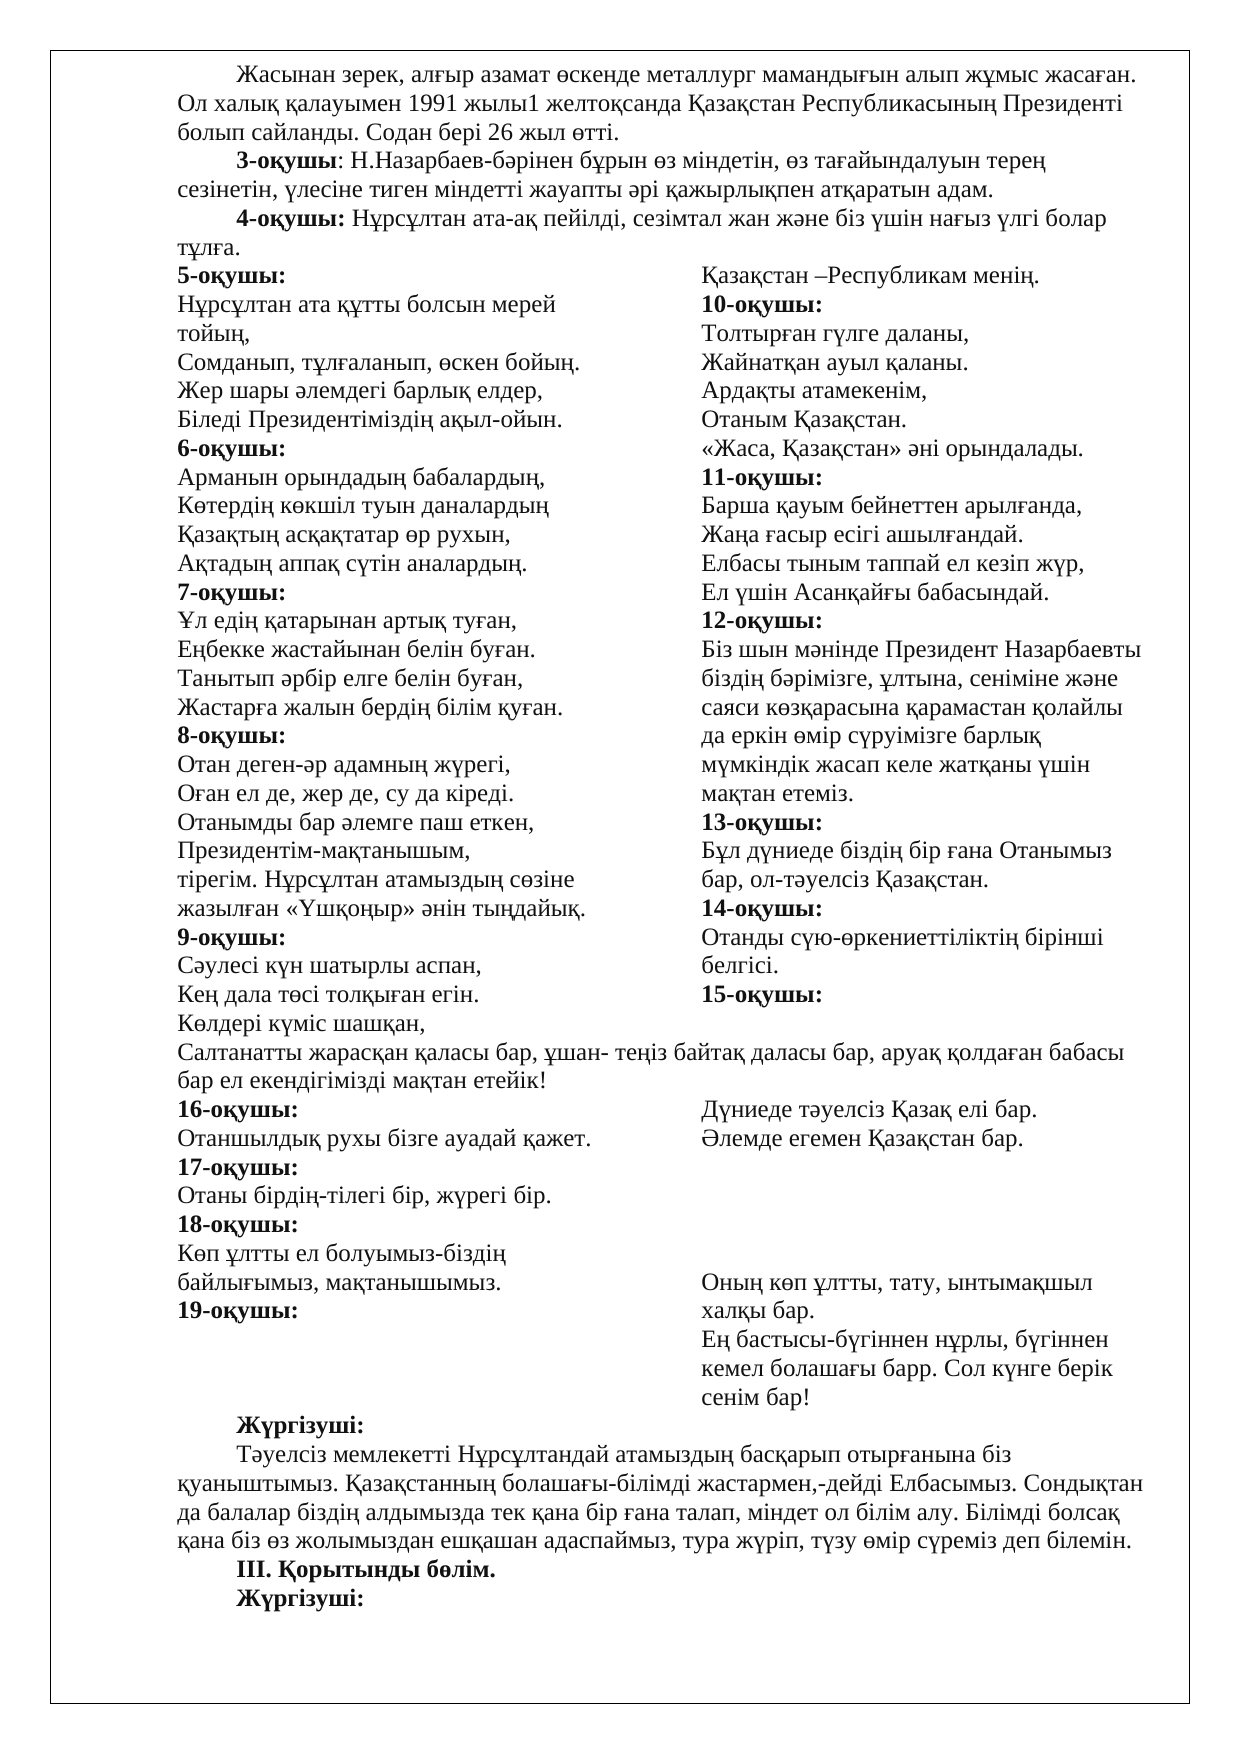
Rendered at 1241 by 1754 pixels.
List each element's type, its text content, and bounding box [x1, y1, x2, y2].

text Отаным Қазақстан. [701, 404, 1152, 433]
text Отанды сүю-өркениеттіліктің бірінші белгісі. [701, 922, 1152, 979]
text Бұл дүниеде біздің бір ғана Отанымыз бар, ол-тәуелсіз Қазақстан. [701, 835, 1152, 893]
text 8-оқушы: [177, 720, 627, 749]
text Отанымды бар әлемге паш еткен, [177, 807, 627, 835]
text 7-оқушы: [177, 577, 627, 605]
text Жүргізуші: [177, 1583, 1152, 1612]
text Отаншылдық рухы бізге ауадай қажет. [177, 1123, 627, 1152]
text 10-оқушы: [701, 289, 1152, 318]
text Отан деген-әр адамның жүрегі, [177, 749, 627, 778]
text Жаңа ғасыр есігі ашылғандай. [701, 519, 1152, 548]
text Қазақтың асқақтатар өр рухын, [177, 519, 627, 548]
text Нұрсұлтан ата құтты болсын мерей тойың, [177, 289, 627, 347]
text Жайнатқан ауыл қаланы. [701, 347, 1152, 375]
text 6-оқушы: [177, 433, 627, 462]
text 3-оқушы: Н.Назарбаев-бәрінен бұрын өз міндетін, өз тағайындалуын терең сезінетін, үлесіне тиген міндетті жауапты әрі қажырлықпен атқаратын адам. [177, 145, 1152, 203]
text Елбасы тыным таппай ел кезіп жүр, [701, 548, 1152, 577]
text 17-оқушы: [177, 1152, 627, 1180]
text Жасынан зерек, алғыр азамат өскенде металлург мамандығын алып жұмыс жасаған. Ол халық қалауымен 1991 жылы1 желтоқсанда Қазақстан Республикасының Президенті болып сайланды. Содан бері 26 жыл өтті. [177, 59, 1152, 145]
text 14-оқушы: [701, 893, 1152, 922]
text Біз шын мәнінде Президент Назарбаевты біздің бәрімізге, ұлтына, сеніміне және саяси көзқарасына қарамастан қолайлы да еркін өмір сүруімізге барлық мүмкіндік жасап келе жатқаны үшін мақтан етеміз. [701, 634, 1152, 807]
text Жер шары әлемдегі барлық елдер, [177, 375, 627, 404]
text 5-оқушы: [177, 260, 627, 289]
text Әлемде егемен Қазақстан бар. [701, 1123, 1152, 1152]
text Сомданып, тұлғаланып, өскен бойың. [177, 347, 627, 375]
text 13-оқушы: [701, 807, 1152, 835]
text Президентім-мақтанышым, тірегім. Нұрсұлтан атамыздың сөзіне жазылған «Үшқоңыр» әнін тыңдайық. [177, 835, 627, 922]
text Көтердің көкшіл туын даналардың [177, 490, 627, 519]
text Көп ұлтты ел болуымыз-біздің байлығымыз, мақтанышымыз. [177, 1238, 627, 1295]
text Жүргізуші: [177, 1410, 1152, 1439]
text 4-оқушы: Нұрсұлтан ата-ақ пейілді, сезімтал жан және біз үшін нағыз үлгі болар тұлға. [177, 203, 1152, 260]
text 11-оқушы: [701, 462, 1152, 490]
text 12-оқушы: [701, 605, 1152, 634]
text Оған ел де, жер де, су да кіреді. [177, 778, 627, 807]
text Дүниеде тәуелсіз Қазақ елі бар. [701, 1094, 1152, 1123]
text ІІІ. Қорытынды бөлім. [177, 1554, 1152, 1583]
text Танытып әрбір елге белін буған, [177, 663, 627, 692]
text Ең бастысы-бүгіннен нұрлы, бүгіннен кемел болашағы барр. Сол күнге берік сенім бар! [701, 1324, 1152, 1410]
text 15-оқушы: [701, 979, 1152, 1008]
text Ел үшін Асанқайғы бабасындай. [701, 577, 1152, 605]
text Кең дала төсі толқыған егін. [177, 979, 627, 1008]
text 9-оқушы: [177, 922, 627, 950]
text Ақтадың аппақ сүтін аналардың. [177, 548, 627, 577]
text Жастарға жалын бердің білім қуған. [177, 692, 627, 720]
text Ұл едің қатарынан артық туған, [177, 605, 627, 634]
text 16-оқушы: [177, 1094, 627, 1123]
text Толтырған гүлге даланы, [701, 318, 1152, 347]
text 19-оқушы: [177, 1295, 627, 1324]
text Оның көп ұлтты, тату, ынтымақшыл халқы бар. [701, 1267, 1152, 1324]
text Салтанатты жарасқан қаласы бар, ұшан- теңіз байтақ даласы бар, аруақ қолдаған бабасы бар ел екендігімізді мақтан етейік! [177, 1037, 1152, 1094]
text Біледі Президентіміздің ақыл-ойын. [177, 404, 627, 433]
text Қазақстан –Республикам менің. [701, 260, 1152, 289]
text Ардақты атамекенім, [701, 375, 1152, 404]
text Еңбекке жастайынан белін буған. [177, 634, 627, 663]
text Арманын орындадың бабалардың, [177, 462, 627, 490]
text Отаны бірдің-тілегі бір, жүрегі бір. [177, 1180, 627, 1209]
text Көлдері күміс шашқан, [177, 1008, 627, 1037]
text «Жаса, Қазақстан» әні орындалады. [701, 433, 1152, 462]
text 18-оқушы: [177, 1209, 627, 1238]
text Сәулесі күн шатырлы аспан, [177, 950, 627, 979]
text Тәуелсіз мемлекетті Нұрсұлтандай атамыздың басқарып отырғанына біз қуаныштымыз. Қазақстанның болашағы-білімді жастармен,-дейді Елбасымыз. Сондықтан да балалар біздің алдымызда тек қана бір ғана талап, міндет ол білім алу. Білімді болсақ қана біз өз жолымыздан ешқашан адаспаймыз, тура жүріп, түзу өмір сүреміз деп білемін. [177, 1439, 1152, 1554]
text Барша қауым бейнеттен арылғанда, [701, 490, 1152, 519]
